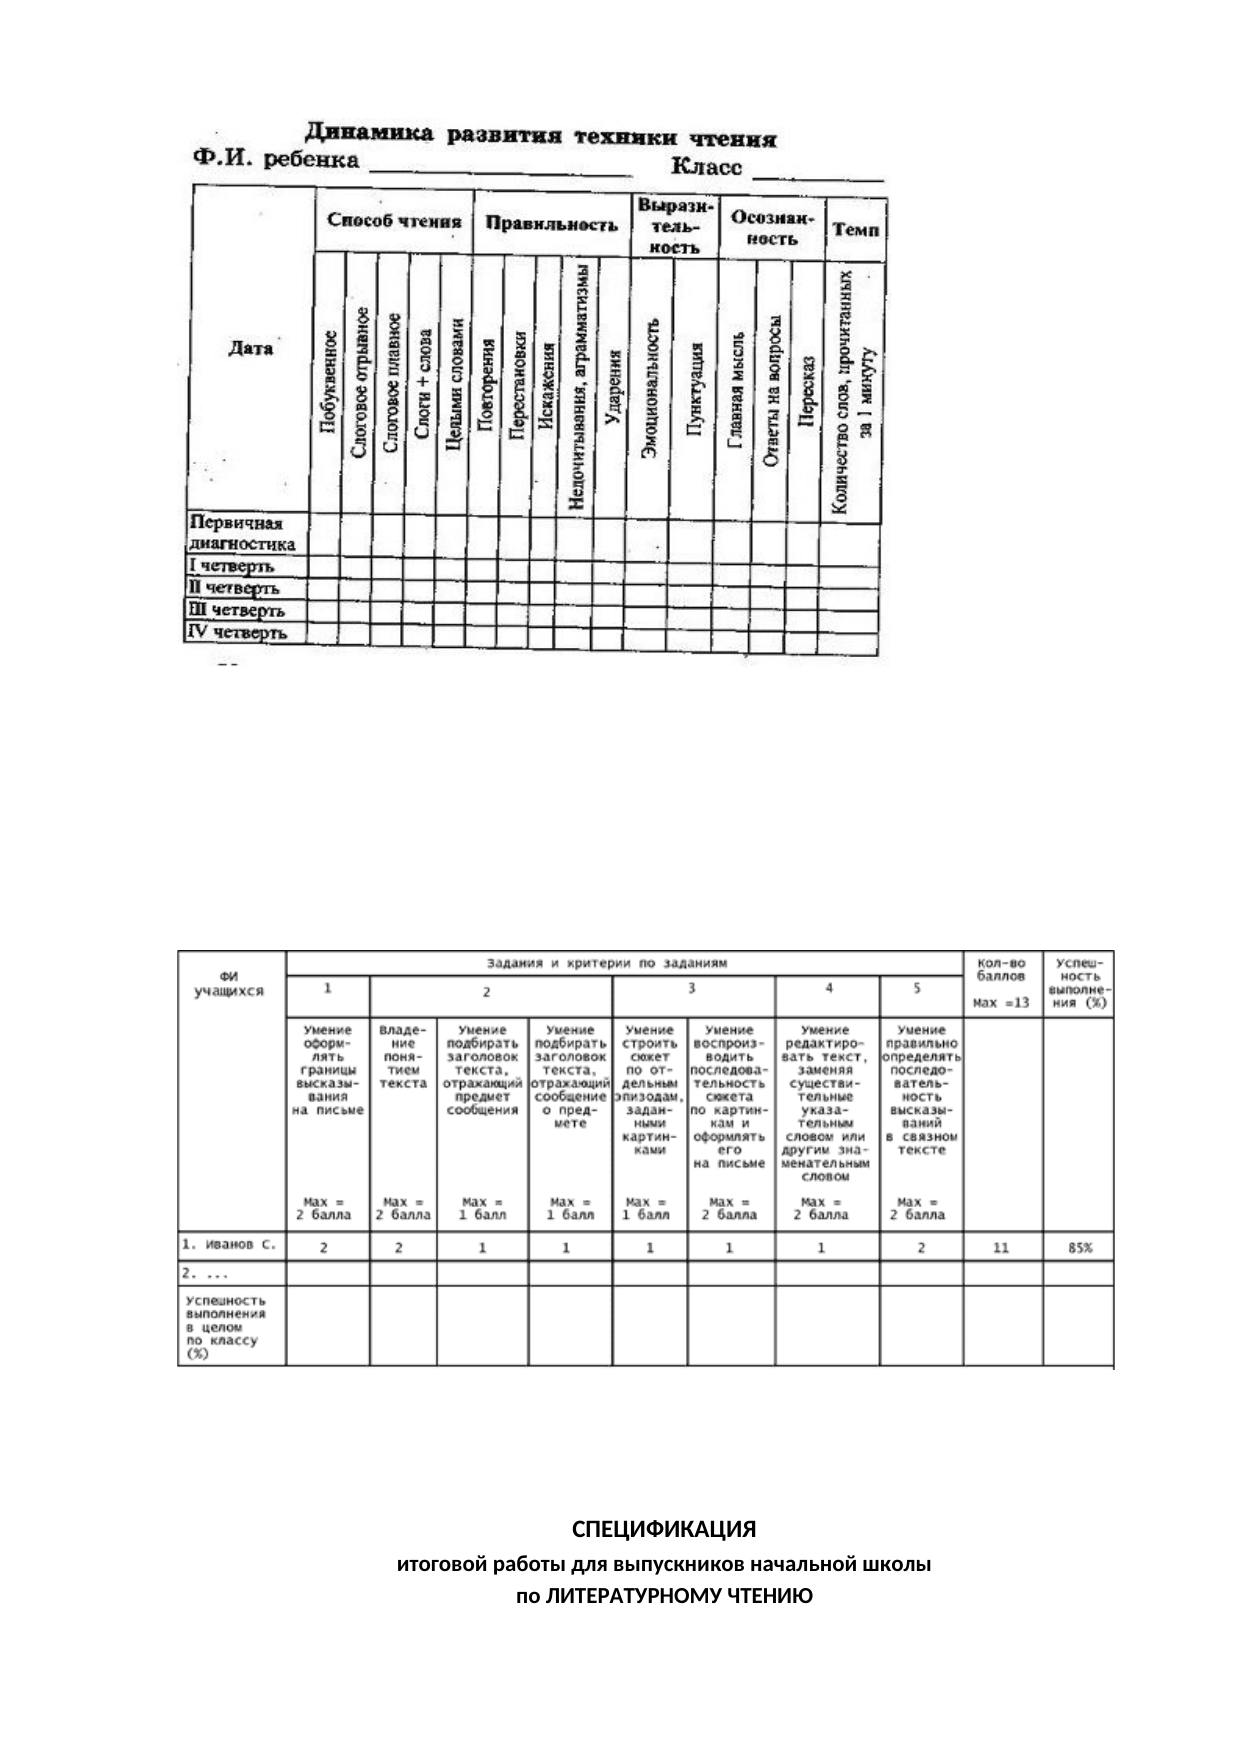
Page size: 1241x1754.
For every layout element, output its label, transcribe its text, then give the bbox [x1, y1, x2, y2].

picture [177, 950, 1115, 1370]
picture [177, 118, 892, 667]
text итоговой работы для выпускников начальной школы [177, 1549, 1152, 1577]
text СПЕЦИФИКАЦИЯ [177, 1514, 1152, 1544]
text по ЛИТЕРАТУРНОМУ ЧТЕНИЮ [177, 1581, 1152, 1609]
